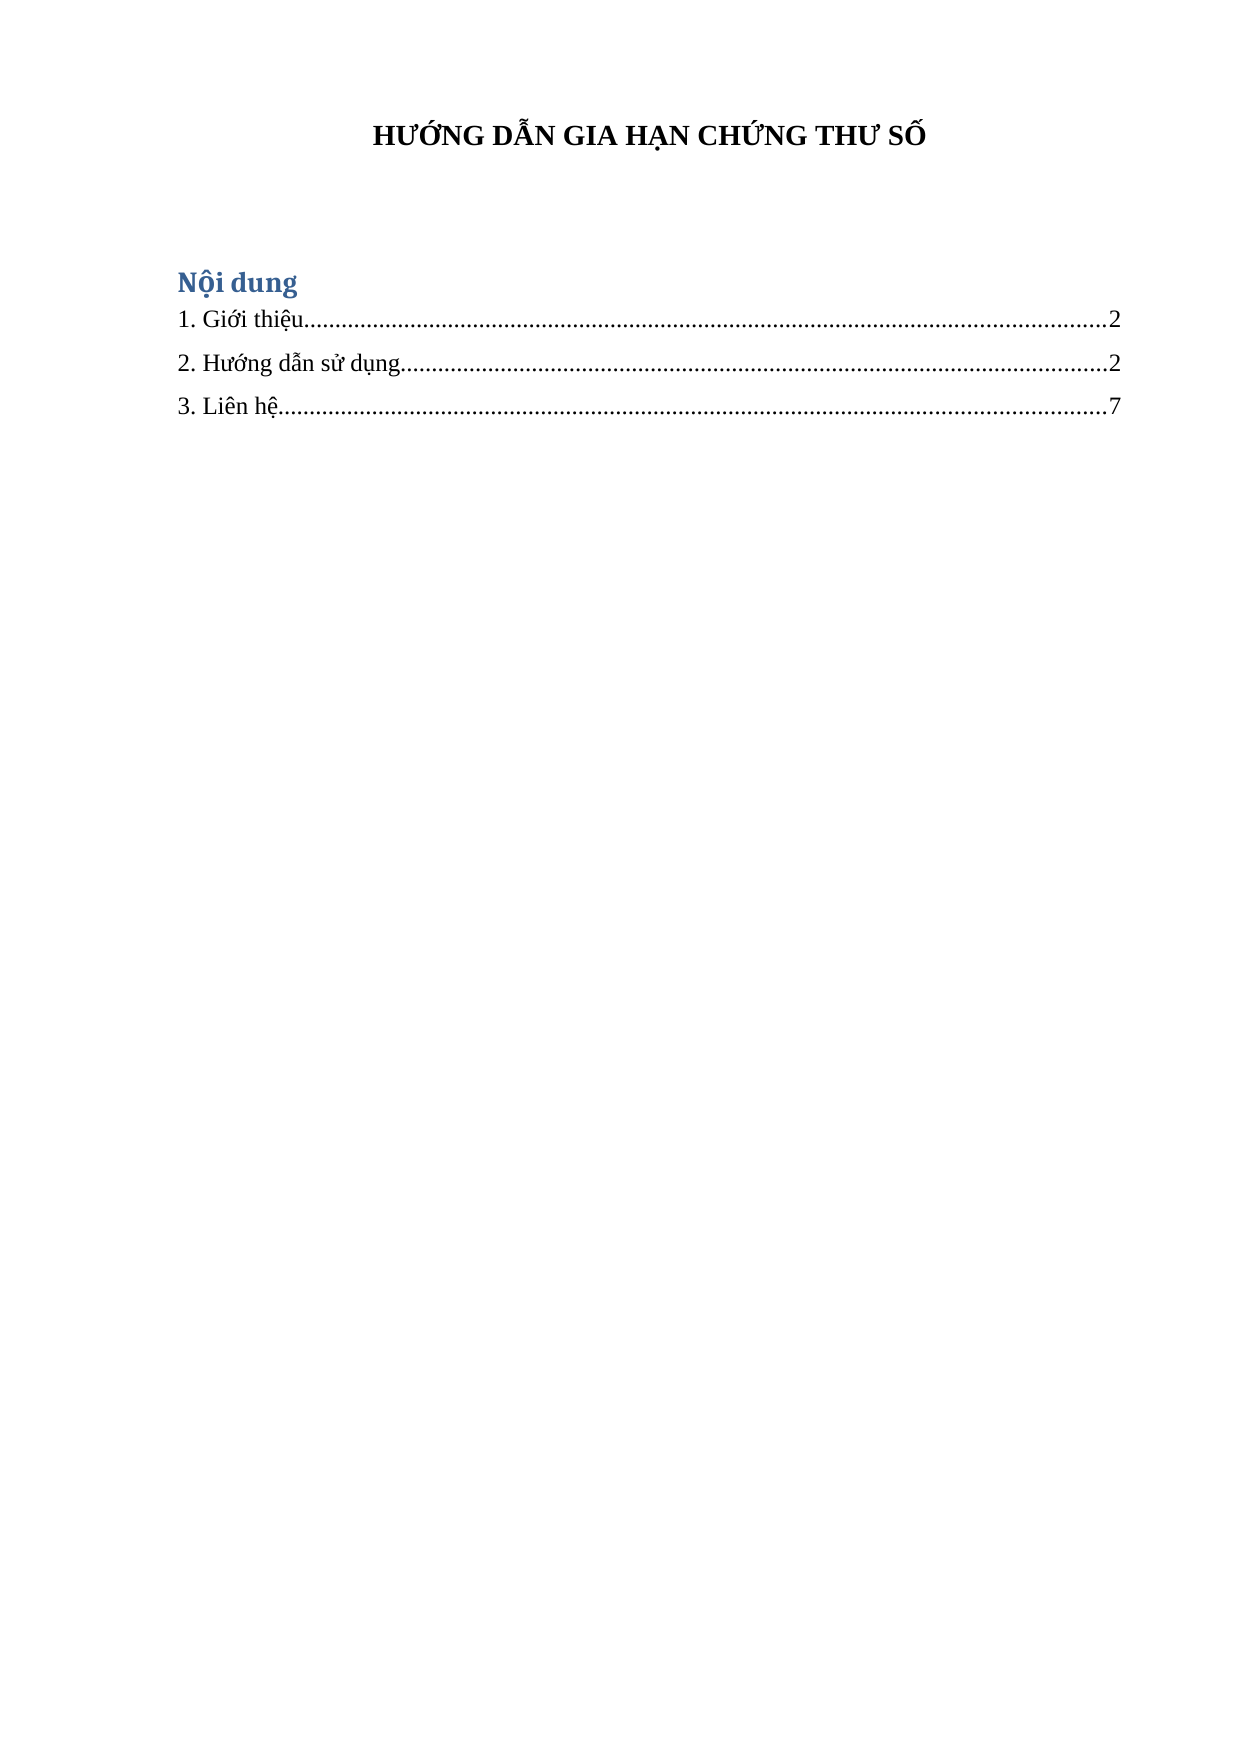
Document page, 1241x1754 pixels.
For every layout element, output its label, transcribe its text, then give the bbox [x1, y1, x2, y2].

text HƯỚNG DẪN GIA HẠN CHỨNG THƯ SỐ [177, 118, 1122, 152]
